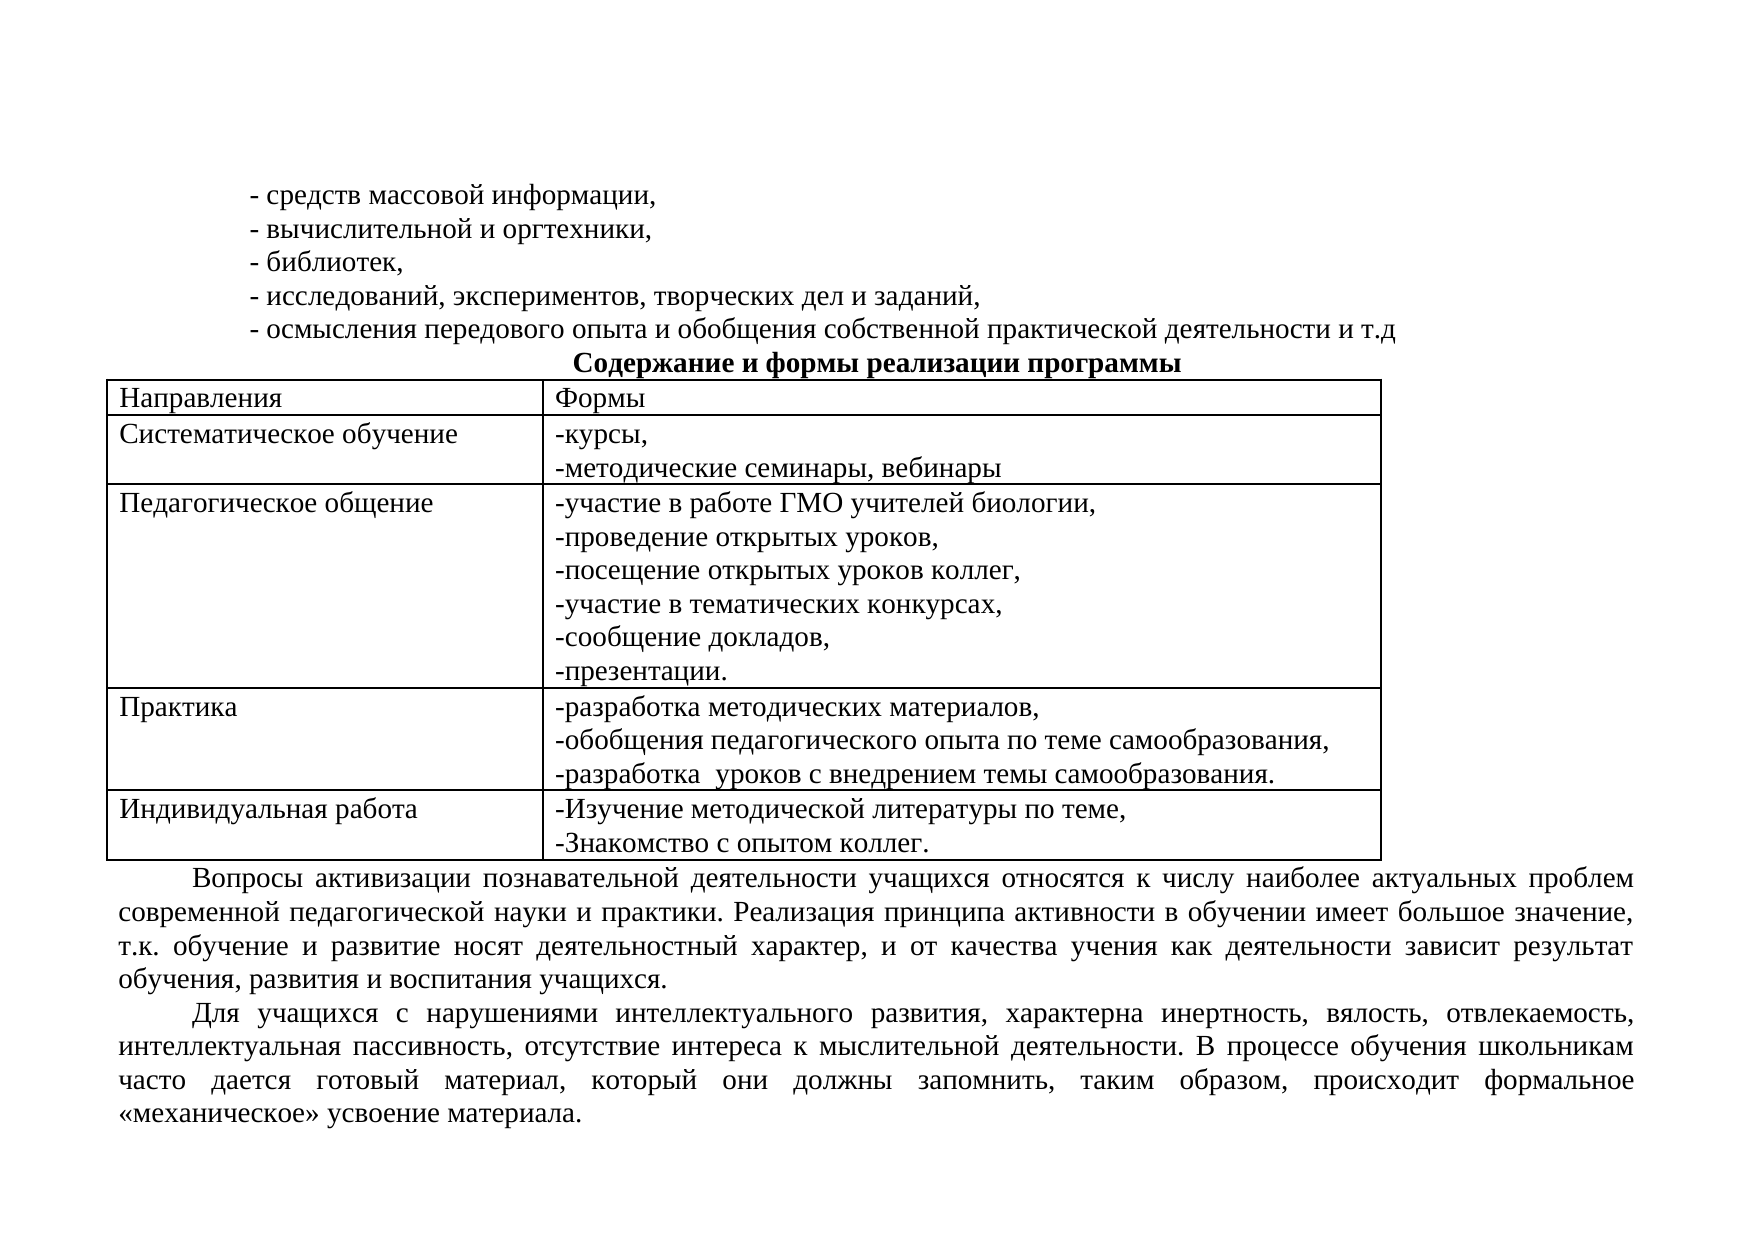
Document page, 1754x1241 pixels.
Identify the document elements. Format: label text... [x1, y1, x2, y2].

table_cell -курсы, -методические семинары, вебинары [544, 416, 1380, 483]
text - средств массовой информации, [249, 177, 1617, 211]
text Содержание и формы реализации программы [118, 345, 1636, 378]
table_cell -разработка методических материалов, -обобщения педагогического опыта по теме самообразования, -разработка уроков с внедрением темы самообразования. [544, 689, 1380, 789]
table_cell Систематическое обучение [108, 416, 542, 483]
table_header Формы [544, 381, 1380, 414]
table_cell -Изучение методической литературы по теме, -Знакомство с опытом коллег. [544, 791, 1380, 858]
text - исследований, экспериментов, творческих дел и заданий, [249, 278, 1617, 311]
text - вычислительной и оргтехники, [249, 211, 1617, 244]
text - библиотек, [249, 244, 1617, 278]
text - осмысления передового опыта и обобщения собственной практической деятельности и т.д [249, 311, 1617, 345]
table_header Направления [108, 381, 542, 414]
table_cell Практика [108, 689, 542, 789]
text Для учащихся с нарушениями интеллектуального развития, характерна инертность, вялость, отвлекаемость, интеллектуальная пассивность, отсутствие интереса к мыслительной деятельности. В процессе обучения школьникам часто дается готовый материал, который они должны запомнить, таким образом, происходит формальное «механическое» усвоение материала. [118, 995, 1636, 1129]
table_cell -участие в работе ГМО учителей биологии, -проведение открытых уроков, -посещение открытых уроков коллег, -участие в тематических конкурсах, -сообщение докладов, -презентации. [544, 485, 1380, 687]
text Вопросы активизации познавательной деятельности учащихся относятся к числу наиболее актуальных проблем современной педагогической науки и практики. Реализация принципа активности в обучении имеет большое значение, т.к. обучение и развитие носят деятельностный характер, и от качества учения как деятельности зависит результат обучения, развития и воспитания учащихся. [118, 861, 1636, 995]
table_cell Индивидуальная работа [108, 791, 542, 858]
table_cell Педагогическое общение [108, 485, 542, 687]
